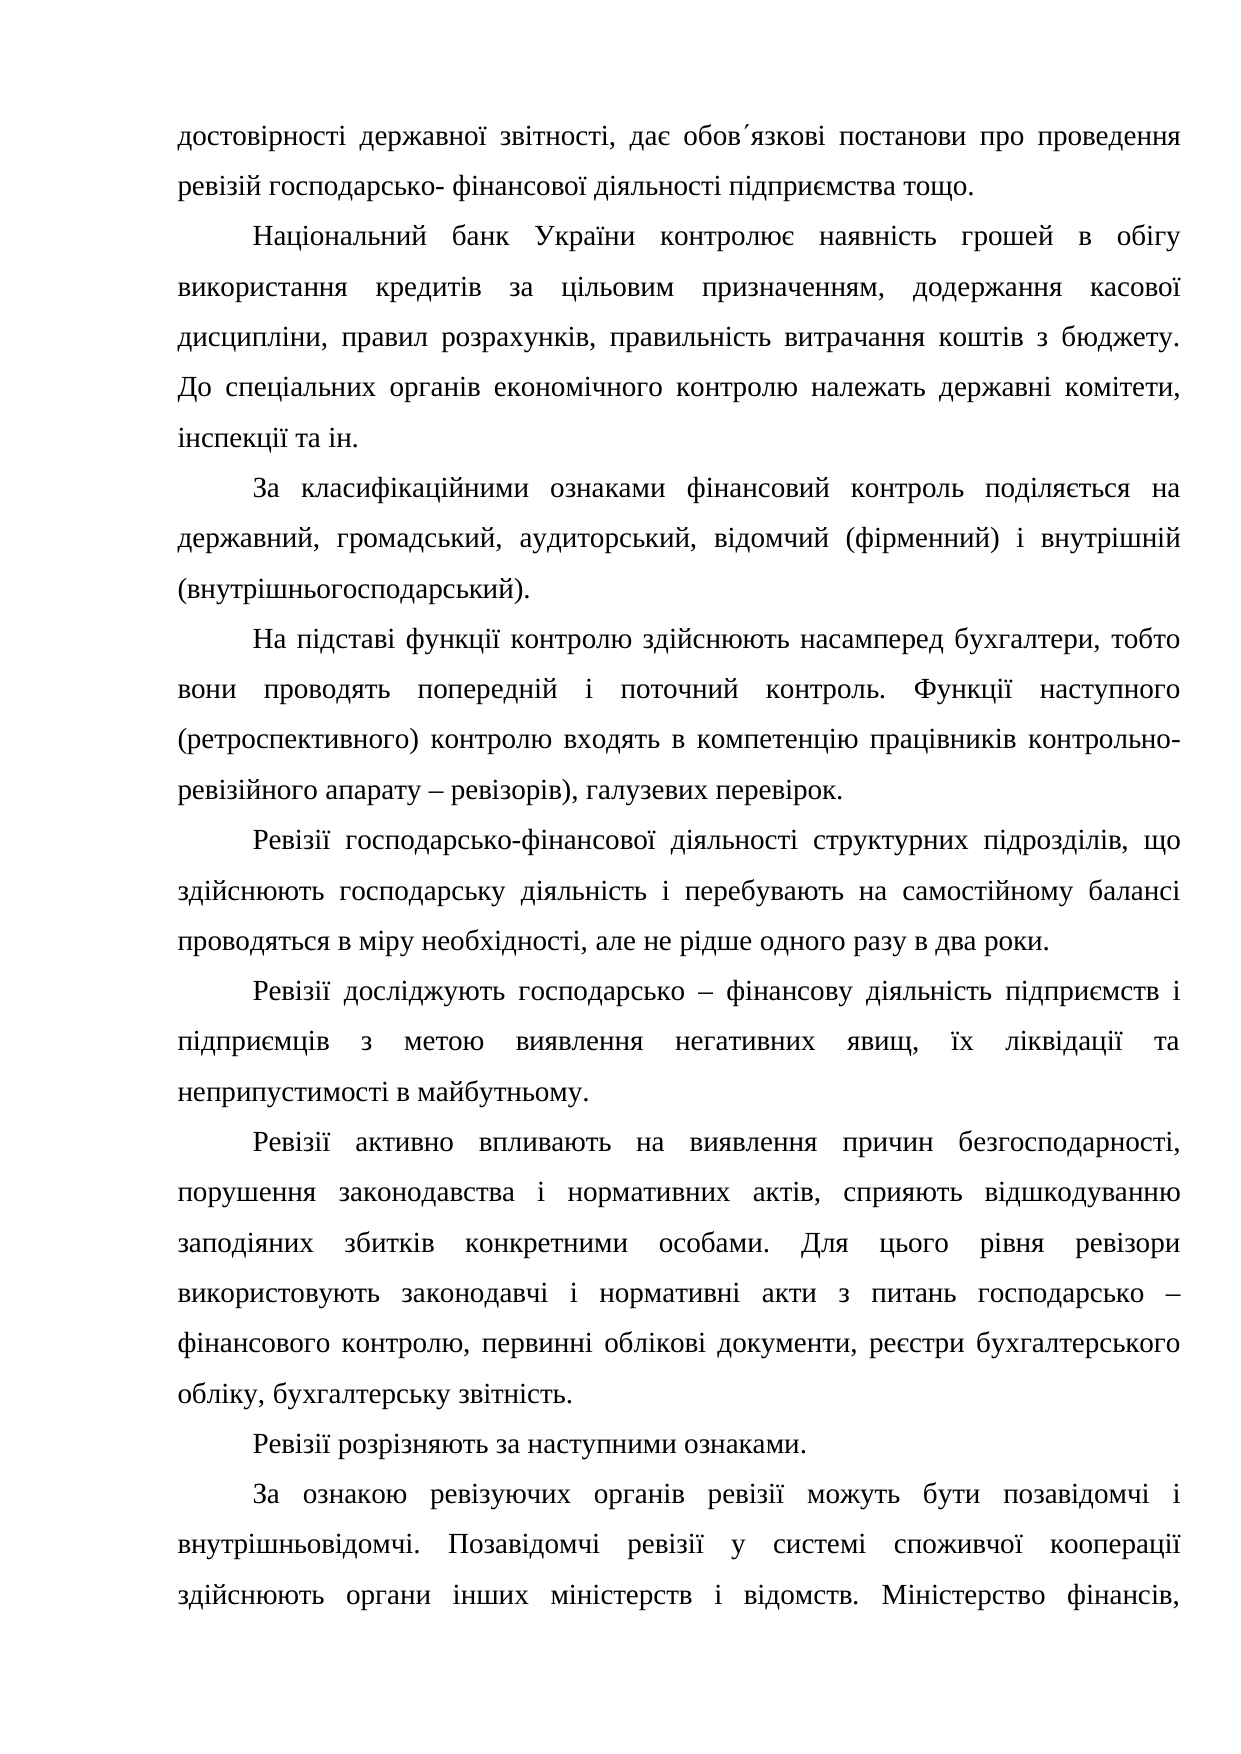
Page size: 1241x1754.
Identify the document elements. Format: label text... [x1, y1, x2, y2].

text За класифікаційними ознаками фінансовий контроль поділяється на державний, громадський, аудиторський, відомчий (фірменний) і внутрішній (внутрішньогосподарський). [177, 470, 1181, 604]
text Ревізії активно впливають на виявлення причин безгосподарності, порушення законодавства і нормативних актів, сприяють відшкодуванню заподіяних збитків конкретними особами. Для цього рівня ревізори використовують законодавчі і нормативні акти з питань господарсько – фінансового контролю, первинні облікові документи, реєстри бухгалтерського обліку, бухгалтерську звітність. [177, 1124, 1181, 1409]
text Національний банк України контролює наявність грошей в обігу використання кредитів за цільовим призначенням, додержання касової дисципліни, правил розрахунків, правильність витрачання коштів з бюджету. До спеціальних органів економічного контролю належать державні комітети, інспекції та ін. [177, 219, 1181, 453]
text На підставі функції контролю здійснюють насамперед бухгалтери, тобто вони проводять попередній і поточний контроль. Функції наступного (ретроспективного) контролю входять в компетенцію працівників контрольно-ревізійного апарату – ревізорів), галузевих перевірок. [177, 621, 1181, 806]
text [177, 1477, 1181, 1611]
text Ревізії розрізняють за наступними ознаками. [177, 1426, 1181, 1460]
text Ревізії досліджують господарсько – фінансову діяльність підприємств і підприємців з метою виявлення негативних явищ, їх ліквідації та неприпустимості в майбутньому. [177, 973, 1181, 1108]
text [177, 118, 1181, 202]
text Ревізії господарсько-фінансової діяльності структурних підрозділів, що здійснюють господарську діяльність і перебувають на самостійному балансі проводяться в міру необхідності, але не рідше одного разу в два роки. [177, 822, 1181, 957]
